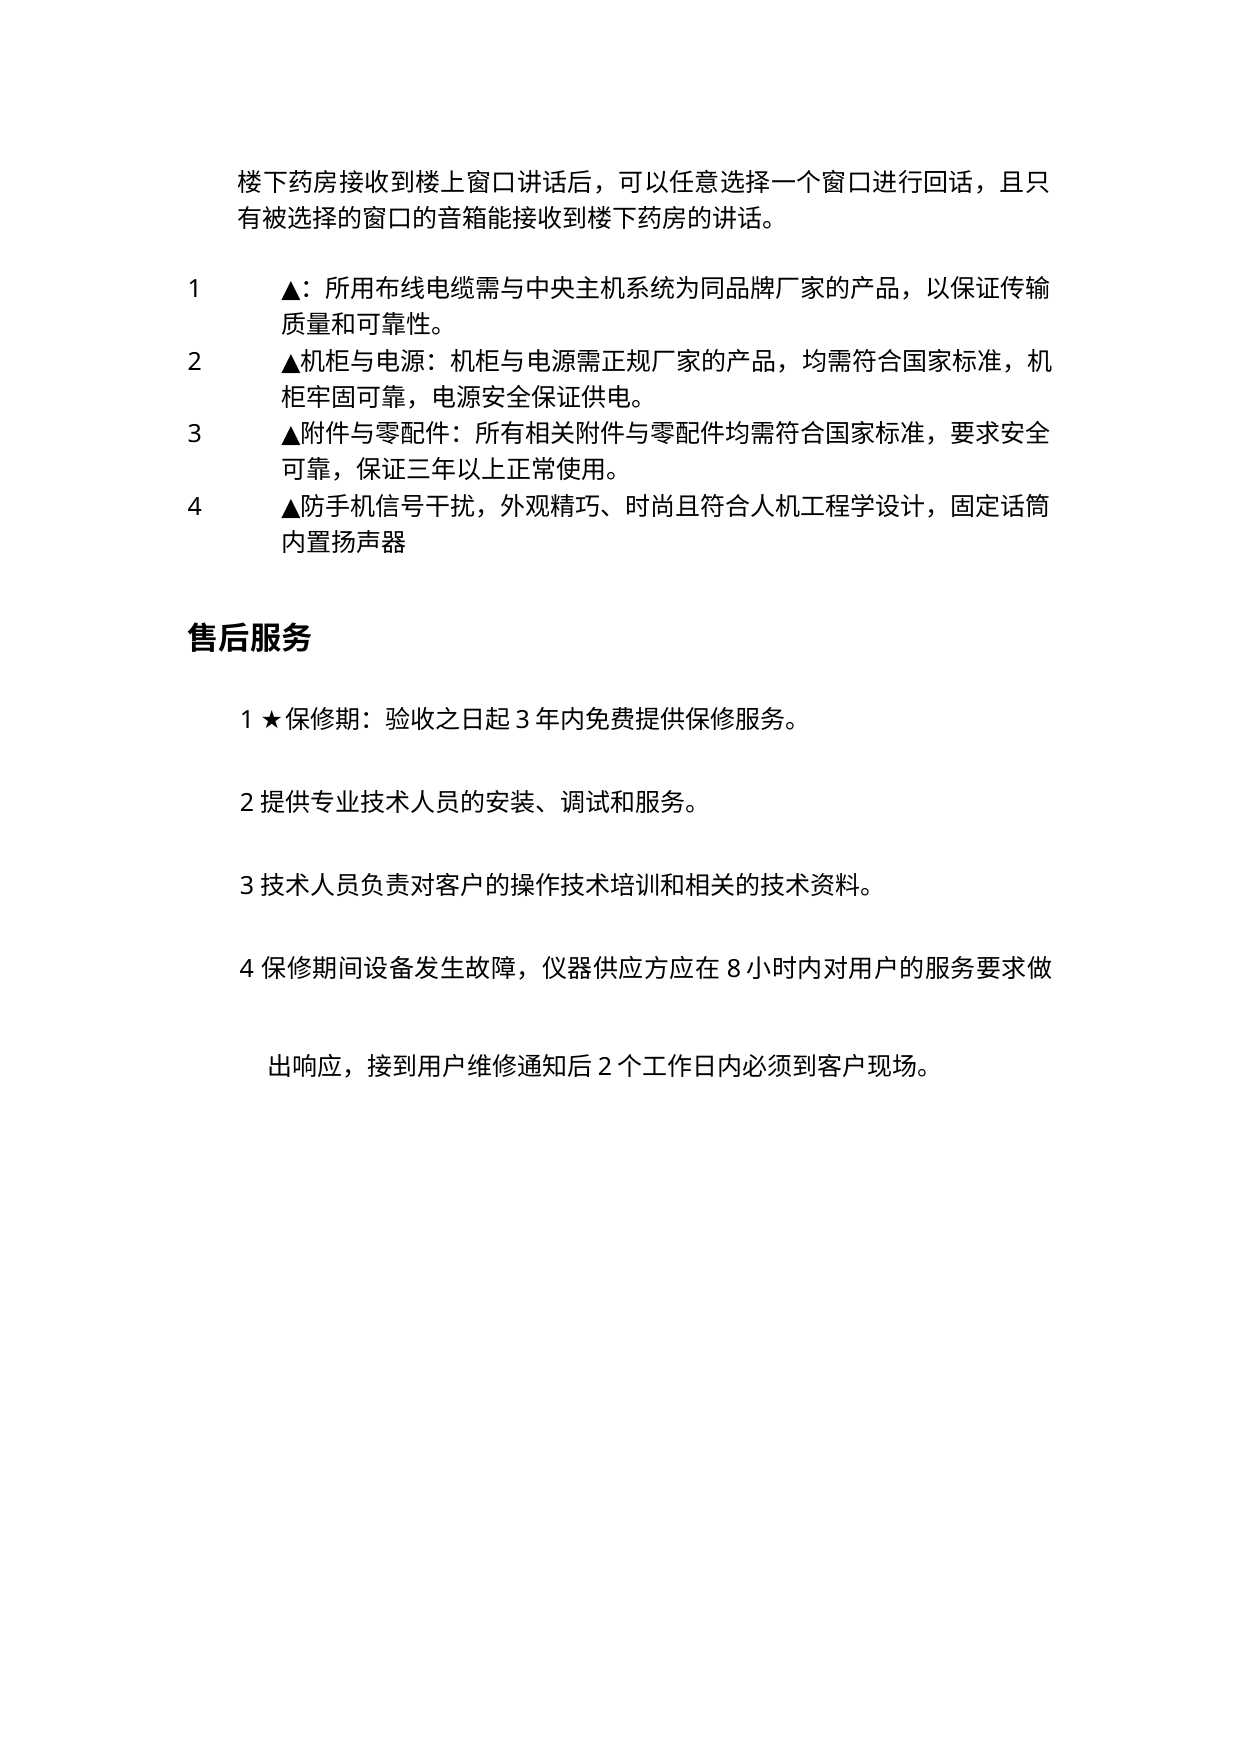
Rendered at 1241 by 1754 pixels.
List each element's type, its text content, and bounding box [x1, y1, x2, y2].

text 内置扬声器 [281, 522, 1053, 558]
list ▲防手机信号干扰，外观精巧、时尚且符合人机工程学设计，固定话筒 [187, 486, 1053, 522]
list ▲：所用布线电缆需与中央主机系统为同品牌厂家的产品，以保证传输质量和可靠性。 [187, 268, 1053, 341]
list ▲机柜与电源：机柜与电源需正规厂家的产品，均需符合国家标准，机柜牢固可靠，电源安全保证供电。 [187, 341, 1053, 413]
list ▲附件与零配件：所有相关附件与零配件均需符合国家标准，要求安全可靠，保证三年以上正常使用。 [187, 413, 1053, 486]
text 1 ★保修期：验收之日起3年内免费提供保修服务。 [239, 685, 1053, 750]
text 售后服务 [187, 603, 1053, 668]
text 4 保修期间设备发生故障，仪器供应方应在8小时内对用户的服务要求做出响应，接到用户维修通知后2个工作日内必须到客户现场。 [239, 934, 1053, 1097]
text 3 技术人员负责对客户的操作技术培训和相关的技术资料。 [239, 851, 1053, 916]
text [187, 162, 1053, 234]
text 2 提供专业技术人员的安装、调试和服务。 [239, 768, 1053, 833]
